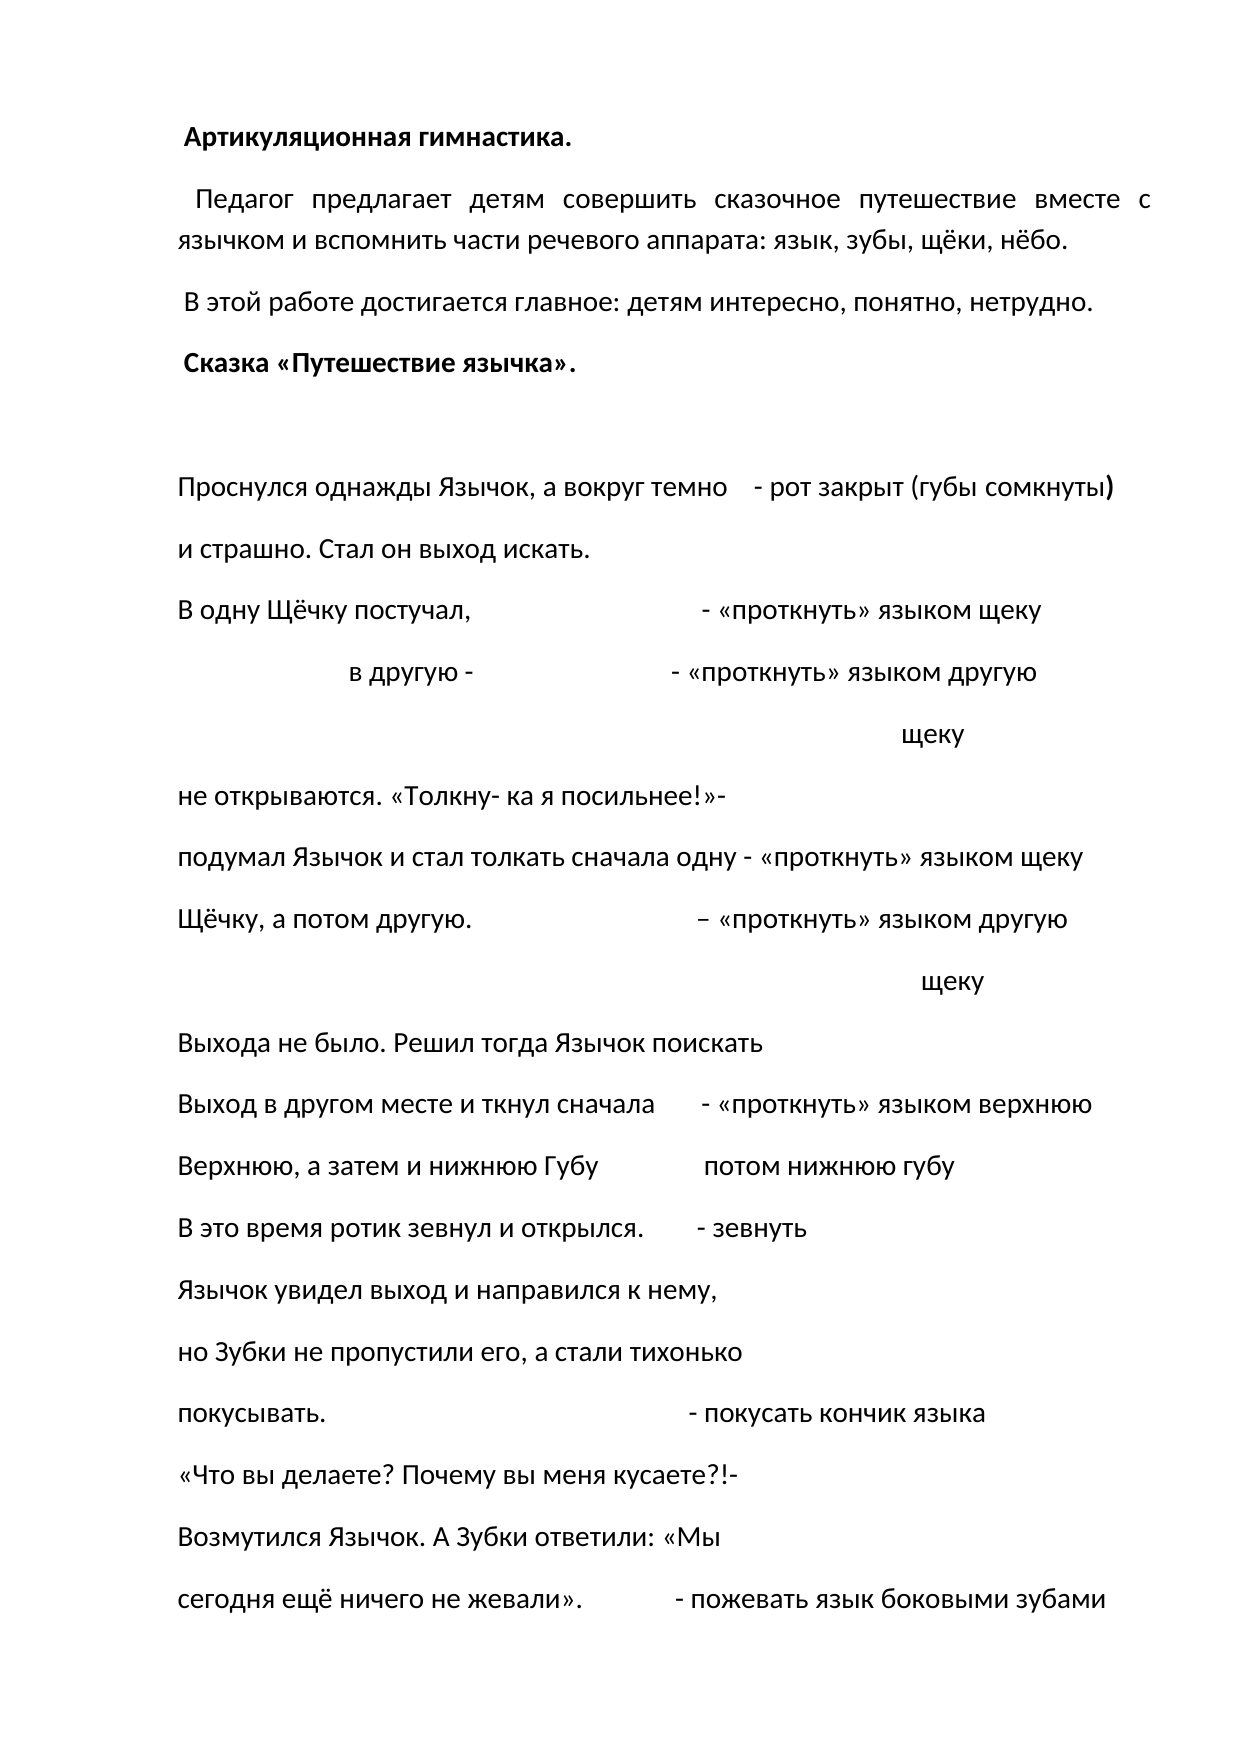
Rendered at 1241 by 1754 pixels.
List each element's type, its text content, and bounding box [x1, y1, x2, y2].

text В одну Щёчку постучал, - «проткнуть» языком щеку [177, 591, 1152, 627]
text Проснулся однажды Язычок, а вокруг темно - рот закрыт (губы сомкнуты) [177, 468, 1152, 503]
text Артикуляционная гимнастика. [177, 118, 1152, 154]
text Язычок увидел выход и направился к нему, [177, 1271, 1152, 1307]
text Выход в другом месте и ткнул сначала - «проткнуть» языком верхнюю [177, 1086, 1152, 1121]
text в другую - - «проткнуть» языком другую [177, 653, 1152, 689]
text подумал Язычок и стал толкать сначала одну - «проткнуть» языком щеку [177, 838, 1152, 874]
text щеку [177, 715, 1152, 751]
text Верхнюю, а затем и нижнюю Губу потом нижнюю губу [177, 1147, 1152, 1183]
text В это время ротик зевнул и открылся. - зевнуть [177, 1209, 1152, 1245]
text и страшно. Стал он выход искать. [177, 530, 1152, 565]
text В этой работе достигается главное: детям интересно, понятно, нетрудно. [177, 283, 1152, 318]
text Щёчку, а потом другую. – «проткнуть» языком другую [177, 900, 1152, 936]
text покусывать. - покусать кончик языка [177, 1394, 1152, 1430]
text «Что вы делаете? Почему вы меня кусаете?!- [177, 1456, 1152, 1492]
text Выхода не было. Решил тогда Язычок поискать [177, 1024, 1152, 1059]
text не открываются. «Толкну- ка я посильнее!»- [177, 777, 1152, 812]
text сегодня ещё ничего не жевали». - пожевать язык боковыми зубами [177, 1580, 1152, 1615]
text Педагог предлагает детям совершить сказочное путешествие вместе с язычком и вспомнить части речевого аппарата: язык, зубы, щёки, нёбо. [177, 180, 1152, 256]
text щеку [177, 962, 1152, 998]
text Сказка «Путешествие язычка». [177, 344, 1152, 380]
text но Зубки не пропустили его, а стали тихонько [177, 1333, 1152, 1368]
text Возмутился Язычок. А Зубки ответили: «Мы [177, 1518, 1152, 1554]
